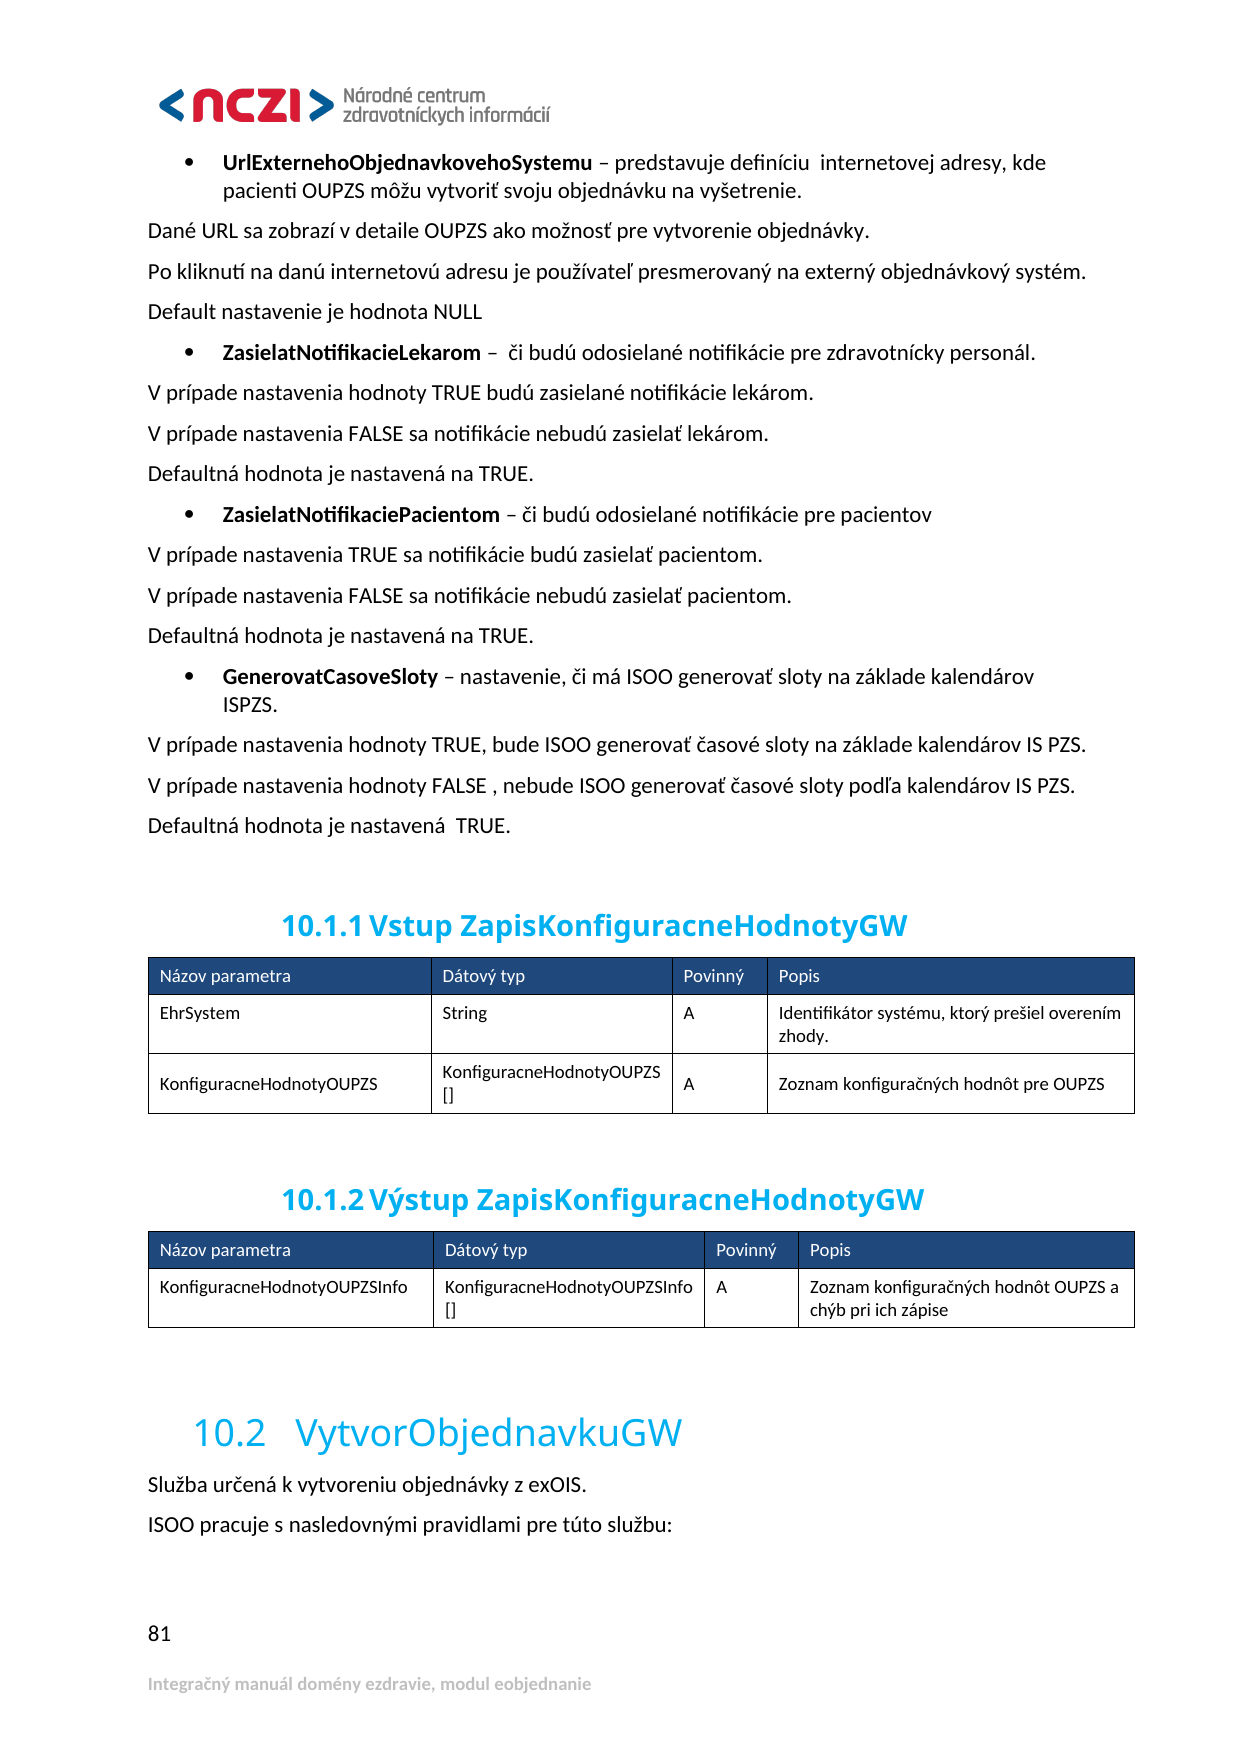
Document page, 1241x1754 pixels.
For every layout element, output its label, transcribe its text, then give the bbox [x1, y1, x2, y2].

table_header Povinný [705, 1232, 798, 1268]
list ZasielatNotifikaciePacientom – či budú odosielané notifikácie pre pacientov [185, 500, 1092, 528]
table_cell Zoznam konfiguračných hodnôt pre OUPZS [768, 1054, 1134, 1112]
text Default nastavenie je hodnota NULL [148, 297, 1092, 325]
text Defaultná hodnota je nastavená na TRUE. [148, 621, 1092, 649]
list GenerovatCasoveSloty – nastavenie, či má ISOO generovať sloty na základe kalendárov ISPZS. [185, 662, 1092, 718]
table_header Povinný [673, 958, 767, 994]
table_header Názov parametra [149, 958, 431, 994]
table_cell A [673, 1054, 767, 1112]
text Po kliknutí na danú internetovú adresu je používateľ presmerovaný na externý objednávkový systém. [148, 257, 1092, 285]
list UrlExternehoObjednavkovehoSystemu – predstavuje definíciu internetovej adresy, kde pacienti OUPZS môžu vytvoriť svoju objednávku na vyšetrenie. [185, 148, 1092, 204]
subtitle VytvorObjednavkuGW [192, 1406, 1092, 1457]
table_cell KonfiguracneHodnotyOUPZS [149, 1054, 431, 1112]
table_cell KonfiguracneHodnotyOUPZS [] [432, 1054, 672, 1112]
subtitle Výstup ZapisKonfiguracneHodnotyGW [281, 1179, 1092, 1219]
table_cell A [705, 1269, 798, 1327]
text Defaultná hodnota je nastavená TRUE. [148, 812, 1092, 839]
table_header Dátový typ [432, 958, 672, 994]
text Defaultná hodnota je nastavená na TRUE. [148, 459, 1092, 487]
text V prípade nastavenia hodnoty TRUE budú zasielané notifikácie lekárom. [148, 378, 1092, 406]
text V prípade nastavenia FALSE sa notifikácie nebudú zasielať lekárom. [148, 419, 1092, 447]
table_cell String [432, 995, 672, 1053]
table_cell Identifikátor systému, ktorý prešiel overením zhody. [768, 995, 1134, 1053]
list ZasielatNotifikacieLekarom – či budú odosielané notifikácie pre zdravotnícky personál. [185, 338, 1092, 366]
table_header Popis [768, 958, 1134, 994]
table_header Popis [799, 1232, 1134, 1268]
table_header Dátový typ [434, 1232, 704, 1268]
text V prípade nastavenia hodnoty TRUE, bude ISOO generovať časové sloty na základe kalendárov IS PZS. [148, 731, 1092, 758]
text V prípade nastavenia hodnoty FALSE , nebude ISOO generovať časové sloty podľa kalendárov IS PZS. [148, 771, 1092, 799]
table_cell EhrSystem [149, 995, 431, 1053]
text V prípade nastavenia FALSE sa notifikácie nebudú zasielať pacientom. [148, 581, 1092, 609]
text Služba určená k vytvoreniu objednávky z exOIS. [148, 1470, 1092, 1498]
text V prípade nastavenia TRUE sa notifikácie budú zasielať pacientom. [148, 540, 1092, 568]
table_cell KonfiguracneHodnotyOUPZSInfo [] [434, 1269, 704, 1327]
table_header Názov parametra [149, 1232, 433, 1268]
picture [147, 73, 563, 139]
table_cell KonfiguracneHodnotyOUPZSInfo [149, 1269, 433, 1327]
table_cell Zoznam konfiguračných hodnôt OUPZS a chýb pri ich zápise [799, 1269, 1134, 1327]
table_cell A [673, 995, 767, 1053]
text Dané URL sa zobrazí v detaile OUPZS ako možnosť pre vytvorenie objednávky. [148, 216, 1092, 244]
subtitle Vstup ZapisKonfiguracneHodnotyGW [281, 905, 1092, 945]
text ISOO pracuje s nasledovnými pravidlami pre túto službu: [148, 1510, 1092, 1538]
